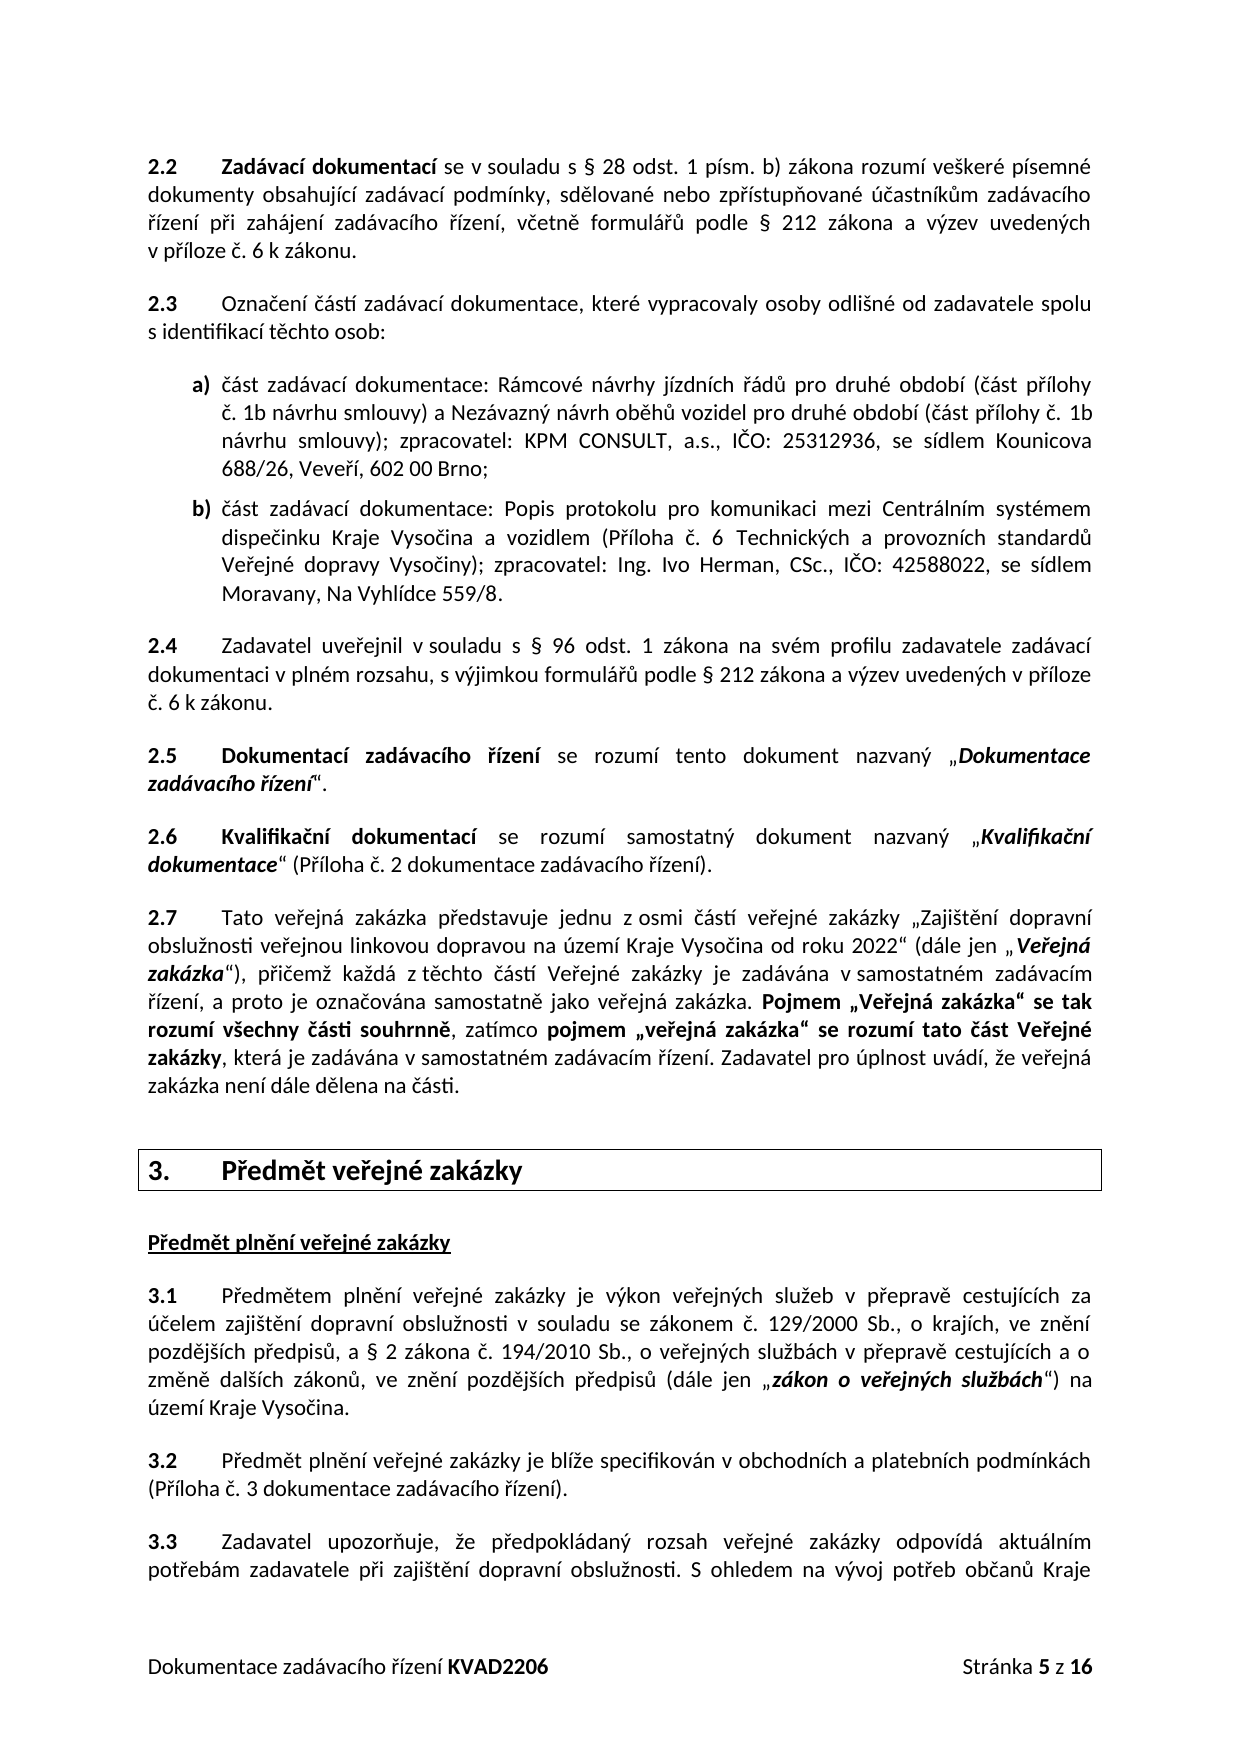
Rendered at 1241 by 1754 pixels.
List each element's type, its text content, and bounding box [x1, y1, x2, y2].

text Předmět veřejné zakázky [139, 1150, 1101, 1190]
text Tato veřejná zakázka představuje jednu z osmi částí veřejné zakázky „Zajištění dopravní obslužnosti veřejnou linkovou dopravou na území Kraje Vysočina od roku 2022“ (dále jen „Veřejná zakázka“), přičemž každá z těchto částí Veřejné zakázky je zadávána v samostatném zadávacím řízení, a proto je označována samostatně jako veřejná zakázka. Pojmem „Veřejná zakázka“ se tak rozumí všechny části souhrnně, zatímco pojmem „veřejná zakázka“ se rozumí tato část Veřejné zakázky, která je zadávána v samostatném zadávacím řízení. Zadavatel pro úplnost uvádí, že veřejná zakázka není dále dělena na části. [148, 903, 1093, 1099]
text Předmět plnění veřejné zakázky je blíže specifikován v obchodních a platebních podmínkách (Příloha č. 3 dokumentace zadávacího řízení). [148, 1446, 1093, 1502]
text Dokumentací zadávacího řízení se rozumí tento dokument nazvaný „Dokumentace zadávacího řízení“. [148, 741, 1093, 797]
text Předmětem plnění veřejné zakázky je výkon veřejných služeb v přepravě cestujících za účelem zajištění dopravní obslužnosti v souladu se zákonem č. 129/2000 Sb., o krajích, ve znění pozdějších předpisů, a § 2 zákona č. 194/2010 Sb., o veřejných službách v přepravě cestujících a o změně dalších zákonů, ve znění pozdějších předpisů (dále jen „zákon o veřejných službách“) na území Kraje Vysočina. [148, 1281, 1093, 1421]
text Kvalifikační dokumentací se rozumí samostatný dokument nazvaný „Kvalifikační dokumentace“ (Příloha č. 2 dokumentace zadávacího řízení). [148, 822, 1093, 878]
text Označení částí zadávací dokumentace, které vypracovaly osoby odlišné od zadavatele spolu s identifikací těchto osob: [148, 289, 1093, 345]
text Zadavatel uveřejnil v souladu s § 96 odst. 1 zákona na svém profilu zadavatele zadávací dokumentaci v plném rozsahu, s výjimkou formulářů podle § 212 zákona a výzev uvedených v příloze č. 6 k zákonu. [148, 632, 1093, 716]
text Předmět plnění veřejné zakázky [148, 1228, 1093, 1256]
text Zadávací dokumentací se v souladu s § 28 odst. 1 písm. b) zákona rozumí veškeré písemné dokumenty obsahující zadávací podmínky, sdělované nebo zpřístupňované účastníkům zadávacího řízení při zahájení zadávacího řízení, včetně formulářů podle § 212 zákona a výzev uvedených v příloze č. 6 k zákonu. [148, 152, 1093, 264]
text část zadávací dokumentace: Popis protokolu pro komunikaci mezi Centrálním systémem dispečinku Kraje Vysočina a vozidlem (Příloha č. 6 Technických a provozních standardů Veřejné dopravy Vysočiny); zpracovatel: Ing. Ivo Herman, CSc., IČO: 42588022, se sídlem Moravany, Na Vyhlídce 559/8. [192, 494, 1093, 607]
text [148, 1527, 1093, 1583]
text část zadávací dokumentace: Rámcové návrhy jízdních řádů pro druhé období (část přílohy č. 1b návrhu smlouvy) a Nezávazný návrh oběhů vozidel pro druhé období (část přílohy č. 1b návrhu smlouvy); zpracovatel: KPM CONSULT, a.s., IČO: 25312936, se sídlem Kounicova 688/26, Veveří, 602 00 Brno; [192, 370, 1093, 482]
